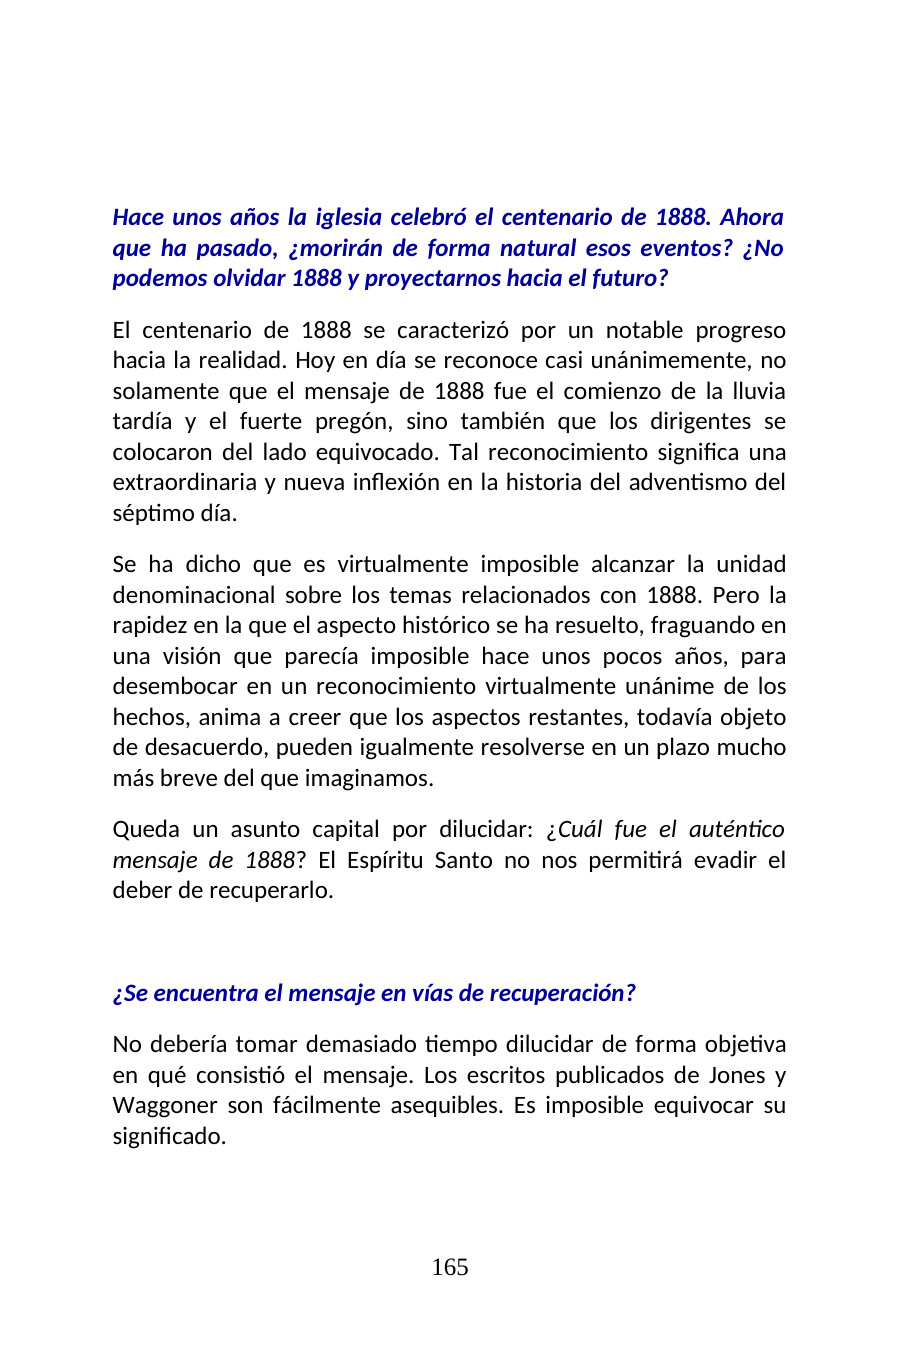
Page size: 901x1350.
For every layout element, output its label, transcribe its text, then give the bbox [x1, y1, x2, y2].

text No debería tomar demasiado tiempo dilucidar de forma objetiva en qué consistió el mensaje. Los escritos publicados de Jones y Waggoner son fácilmente asequibles. Es imposible equivocar su significado. [112, 1028, 788, 1150]
text Queda un asunto capital por dilucidar: ¿Cuál fue el auténtico mensaje de 1888? El Espíritu Santo no nos permitirá evadir el deber de recuperarlo. [112, 813, 788, 905]
text ¿Se encuentra el mensaje en vías de recuperación? [112, 977, 788, 1007]
text El centenario de 1888 se caracterizó por un notable progreso hacia la realidad. Hoy en día se reconoce casi unánimemente, no solamente que el mensaje de 1888 fue el comienzo de la lluvia tardía y el fuerte pregón, sino también que los dirigentes se colocaron del lado equivocado. Tal reconocimiento significa una extraordinaria y nueva inflexión en la historia del adventismo del séptimo día. [112, 314, 788, 527]
text Hace unos años la iglesia celebró el centenario de 1888. Ahora que ha pasado, ¿morirán de forma natural esos eventos? ¿No podemos olvidar 1888 y proyectarnos hacia el futuro? [112, 201, 788, 293]
text Se ha dicho que es virtualmente imposible alcanzar la unidad denominacional sobre los temas relacionados con 1888. Pero la rapidez en la que el aspecto histórico se ha resuelto, fraguando en una visión que parecía imposible hace unos pocos años, para desembocar en un reconocimiento virtualmente unánime de los hechos, anima a creer que los aspectos restantes, todavía objeto de desacuerdo, pueden igualmente resolverse en un plazo mucho más breve del que imaginamos. [112, 548, 788, 792]
